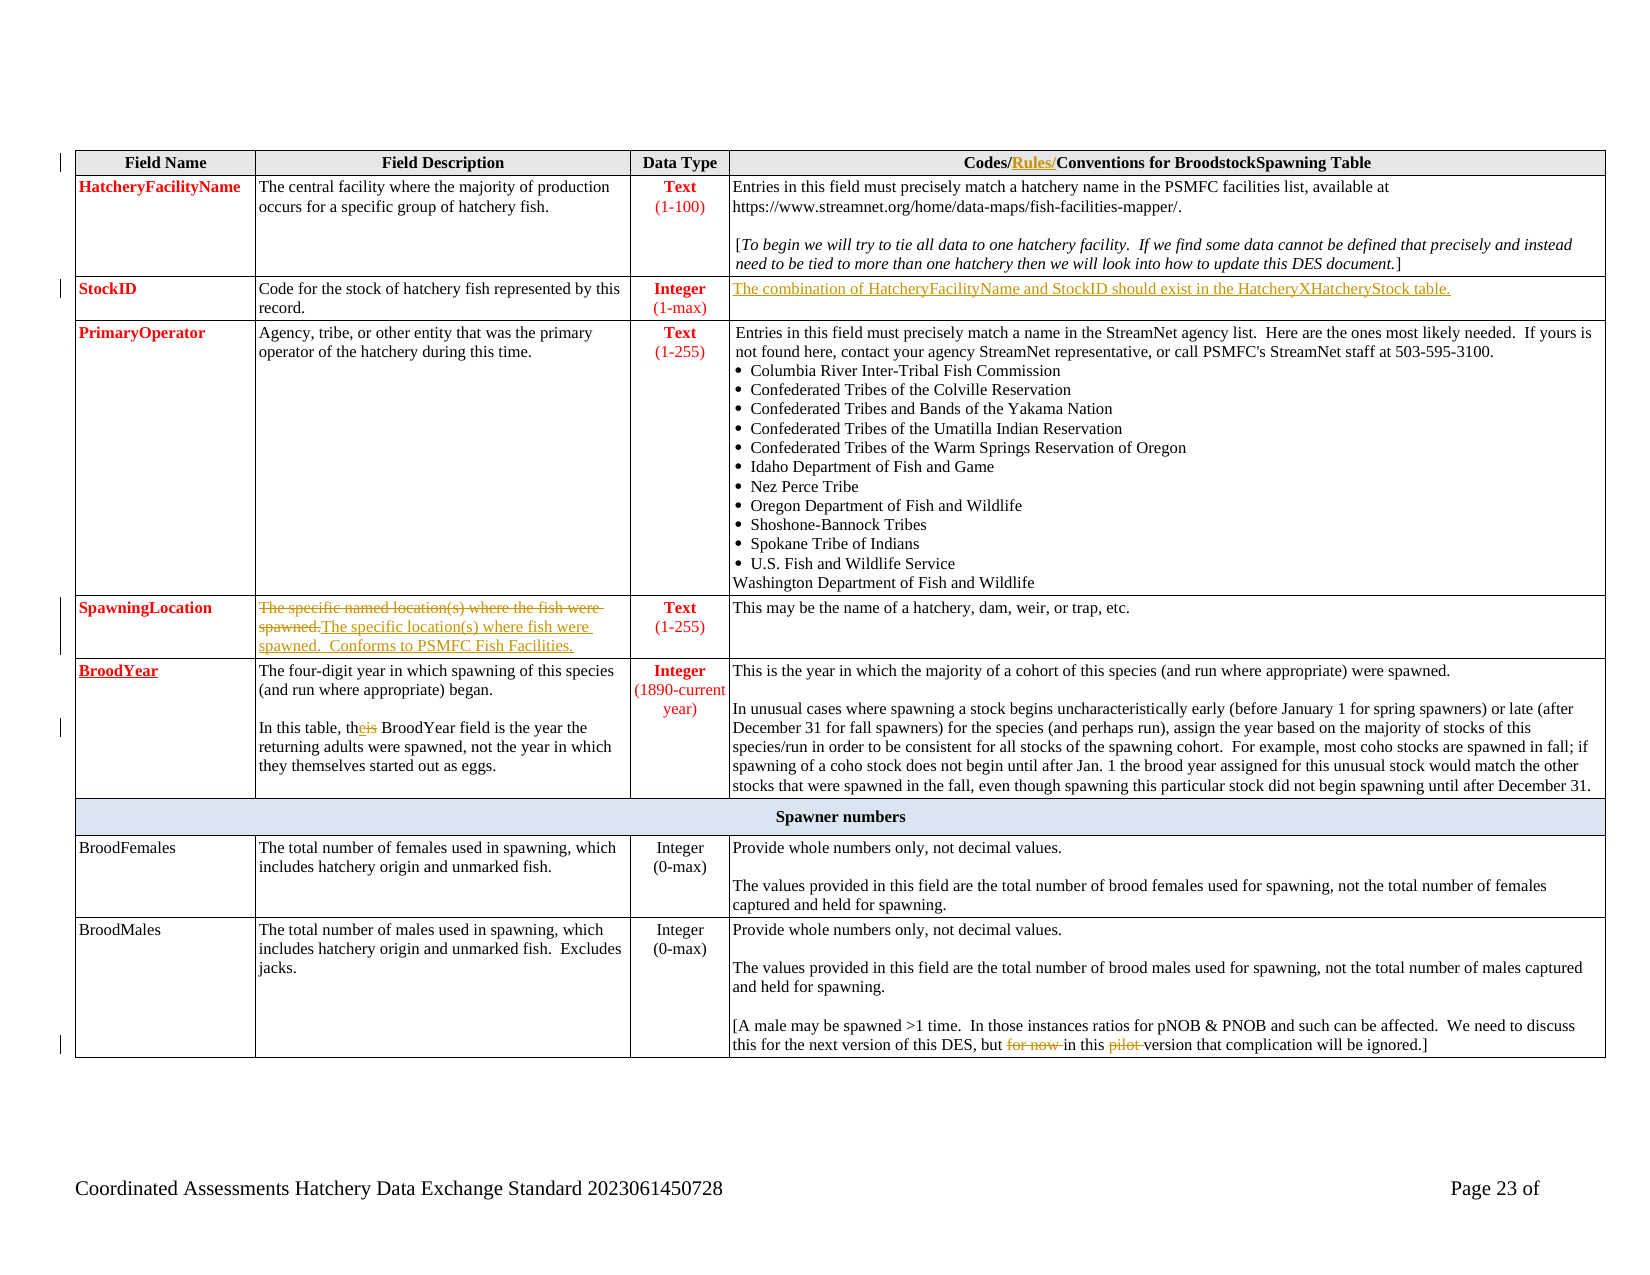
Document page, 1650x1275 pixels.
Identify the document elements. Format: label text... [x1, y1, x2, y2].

table_cell Provide whole numbers only, not decimal values. The values provided in this field are the total number of brood males used for spawning, not the total number of males captured and held for spawning. [A male may be spawned >1 time. In those instances ratios for pNOB & PNOB and such can be affected. We need to discuss this for the next version of this DES, but in this version that complication will be ignored.] [730, 918, 1605, 1057]
table_cell Entries in this field must precisely match a name in the StreamNet agency list. Here are the ones most likely needed. If yours is not found here, contact your agency StreamNet representative, or call PSMFC's StreamNet staff at 503-595-3100. Columbia River Inter-Tribal Fish Commission Confederated Tribes of the Colville Reservation Confederated Tribes and Bands of the Yakama Nation Confederated Tribes of the Umatilla Indian Reservation Confederated Tribes of the Warm Springs Reservation of Oregon Idaho Department of Fish and Game Nez Perce Tribe Oregon Department of Fish and Wildlife Shoshone-Bannock Tribes Spokane Tribe of Indians U.S. Fish and Wildlife Service Washington Department of Fish and Wildlife [730, 321, 1605, 595]
table_cell This may be the name of a hatchery, dam, weir, or trap, etc. [730, 596, 1605, 658]
table_cell Integer (1-max) [631, 277, 729, 320]
table_header Codes/Conventions for BroodstockSpawning Table [730, 151, 1605, 175]
table_header Data Type [631, 151, 729, 175]
table_header Field Name [76, 151, 255, 175]
table_cell Integer (0-max) [631, 918, 729, 1057]
table_cell Agency, tribe, or other entity that was the primary operator of the hatchery during this time. [256, 321, 630, 595]
table_cell [730, 277, 1605, 320]
table_cell Text (1-255) [631, 596, 729, 658]
table_cell Text (1-100) [631, 176, 729, 276]
table_cell [256, 596, 630, 658]
table_cell PrimaryOperator [76, 321, 255, 595]
table_cell Integer (0-max) [631, 836, 729, 917]
table_cell Code for the stock of hatchery fish represented by this record. [256, 277, 630, 320]
table_cell Text (1-255) [631, 321, 729, 595]
table_cell BroodYear [76, 659, 255, 798]
table_cell The total number of males used in spawning, which includes hatchery origin and unmarked fish. Excludes jacks. [256, 918, 630, 1057]
table_cell BroodFemales [76, 836, 255, 917]
table_cell Entries in this field must precisely match a hatchery name in the PSMFC facilities list, available at https://www.streamnet.org/home/data-maps/fish-facilities-mapper/. [To begin we will try to tie all data to one hatchery facility. If we find some data cannot be defined that precisely and instead need to be tied to more than one hatchery then we will look into how to update this DES document.] [730, 176, 1605, 276]
table_cell StockID [76, 277, 255, 320]
table_cell The total number of females used in spawning, which includes hatchery origin and unmarked fish. [256, 836, 630, 917]
table_cell The four-digit year in which spawning of this species (and run where appropriate) began. In this table, th BroodYear field is the year the returning adults were spawned, not the year in which they themselves started out as eggs. [256, 659, 630, 798]
table_cell This is the year in which the majority of a cohort of this species (and run where appropriate) were spawned. In unusual cases where spawning a stock begins uncharacteristically early (before January 1 for spring spawners) or late (after December 31 for fall spawners) for the species (and perhaps run), assign the year based on the majority of stocks of this species/run in order to be consistent for all stocks of the spawning cohort. For example, most coho stocks are spawned in fall; if spawning of a coho stock does not begin until after Jan. 1 the brood year assigned for this unusual stock would match the other stocks that were spawned in the fall, even though spawning this particular stock did not begin spawning until after December 31. [730, 659, 1605, 798]
table_cell Integer (1890-current year) [631, 659, 729, 798]
table_cell Spawner numbers [76, 799, 1605, 835]
table_cell The central facility where the majority of production occurs for a specific group of hatchery fish. [256, 176, 630, 276]
table_cell HatcheryFacilityName [76, 176, 255, 276]
table_cell SpawningLocation [76, 596, 255, 658]
table_header Field Description [256, 151, 630, 175]
table_cell BroodMales [76, 918, 255, 1057]
table_cell Provide whole numbers only, not decimal values. The values provided in this field are the total number of brood females used for spawning, not the total number of females captured and held for spawning. [730, 836, 1605, 917]
